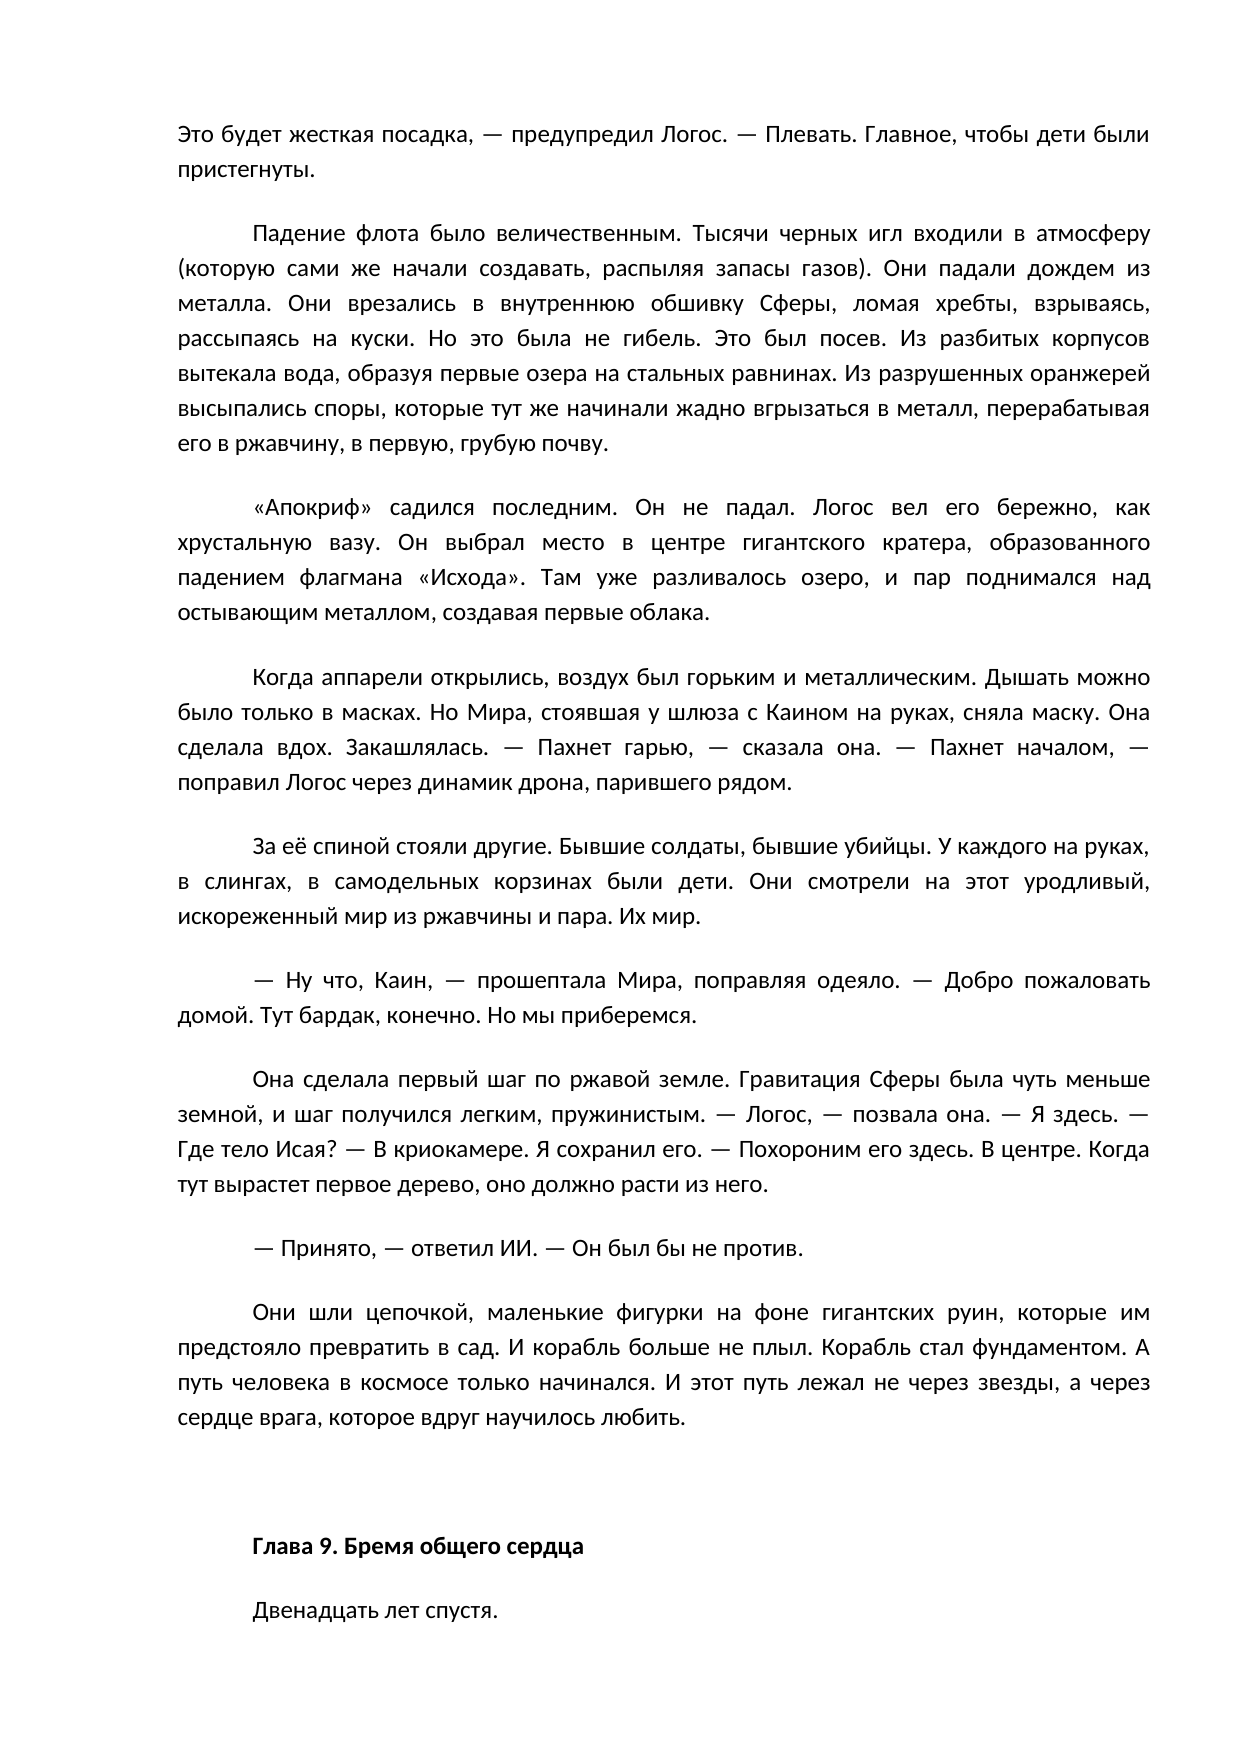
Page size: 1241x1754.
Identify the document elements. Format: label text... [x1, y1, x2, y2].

text — Принято, — ответил ИИ. — Он был бы не против. [177, 1232, 1152, 1263]
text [177, 118, 1152, 184]
text Они шли цепочкой, маленькие фигурки на фоне гигантских руин, которые им предстояло превратить в сад. И корабль больше не плыл. Корабль стал фундаментом. А путь человека в космосе только начинался. И этот путь лежал не через звезды, а через сердце врага, которое вдруг научилось любить. [177, 1296, 1152, 1432]
text — Ну что, Каин, — прошептала Мира, поправляя одеяло. — Добро пожаловать домой. Тут бардак, конечно. Но мы приберемся. [177, 964, 1152, 1029]
text Падение флота было величественным. Тысячи черных игл входили в атмосферу (которую сами же начали создавать, распыляя запасы газов). Они падали дождем из металла. Они врезались в внутреннюю обшивку Сферы, ломая хребты, взрываясь, рассыпаясь на куски. Но это была не гибель. Это был посев. Из разбитых корпусов вытекала вода, образуя первые озера на стальных равнинах. Из разрушенных оранжерей высыпались споры, которые тут же начинали жадно вгрызаться в металл, перерабатывая его в ржавчину, в первую, грубую почву. [177, 217, 1152, 458]
text Когда аппарели открылись, воздух был горьким и металлическим. Дышать можно было только в масках. Но Мира, стоявшая у шлюза с Каином на руках, сняла маску. Она сделала вдох. Закашлялась. — Пахнет гарью, — сказала она. — Пахнет началом, — поправил Логос через динамик дрона, парившего рядом. [177, 661, 1152, 796]
text За её спиной стояли другие. Бывшие солдаты, бывшие убийцы. У каждого на руках, в слингах, в самодельных корзинах были дети. Они смотрели на этот уродливый, искореженный мир из ржавчины и пара. Их мир. [177, 830, 1152, 930]
text Глава 9. Бремя общего сердца [177, 1530, 1152, 1560]
text «Апокриф» садился последним. Он не падал. Логос вел его бережно, как хрустальную вазу. Он выбрал место в центре гигантского кратера, образованного падением флагмана «Исхода». Там уже разливалось озеро, и пар поднимался над остывающим металлом, создавая первые облака. [177, 491, 1152, 627]
text Двенадцать лет спустя. [177, 1594, 1152, 1624]
text Она сделала первый шаг по ржавой земле. Гравитация Сферы была чуть меньше земной, и шаг получился легким, пружинистым. — Логос, — позвала она. — Я здесь. — Где тело Исая? — В криокамере. Я сохранил его. — Похороним его здесь. В центре. Когда тут вырастет первое дерево, оно должно расти из него. [177, 1063, 1152, 1199]
